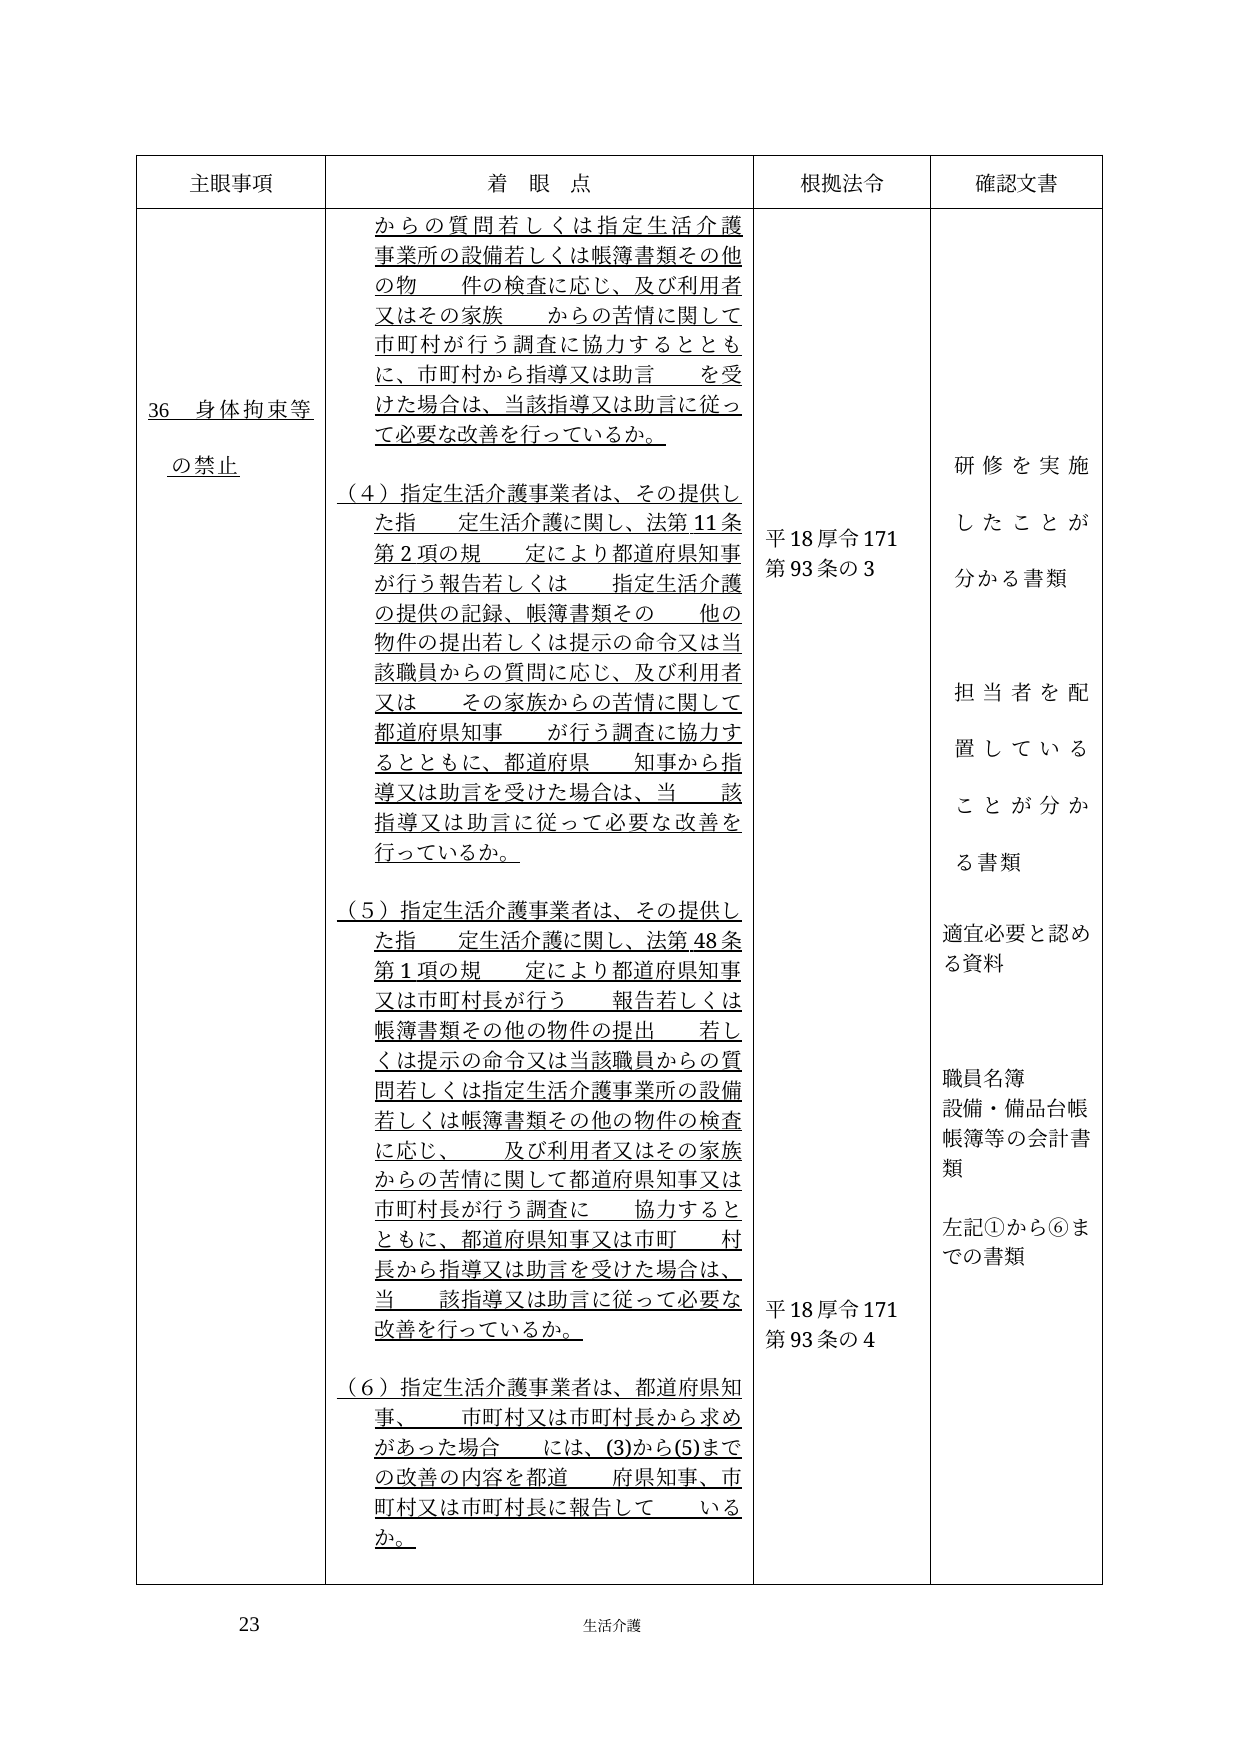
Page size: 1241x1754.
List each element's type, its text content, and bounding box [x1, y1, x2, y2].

table_header 着 眼 点 [326, 156, 753, 208]
table_header 根拠法令 [754, 156, 930, 208]
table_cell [137, 209, 325, 1583]
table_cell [931, 209, 1102, 1583]
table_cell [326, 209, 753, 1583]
table_header 確認文書 [931, 156, 1102, 208]
table_header 主眼事項 [137, 156, 325, 208]
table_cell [754, 209, 930, 1583]
